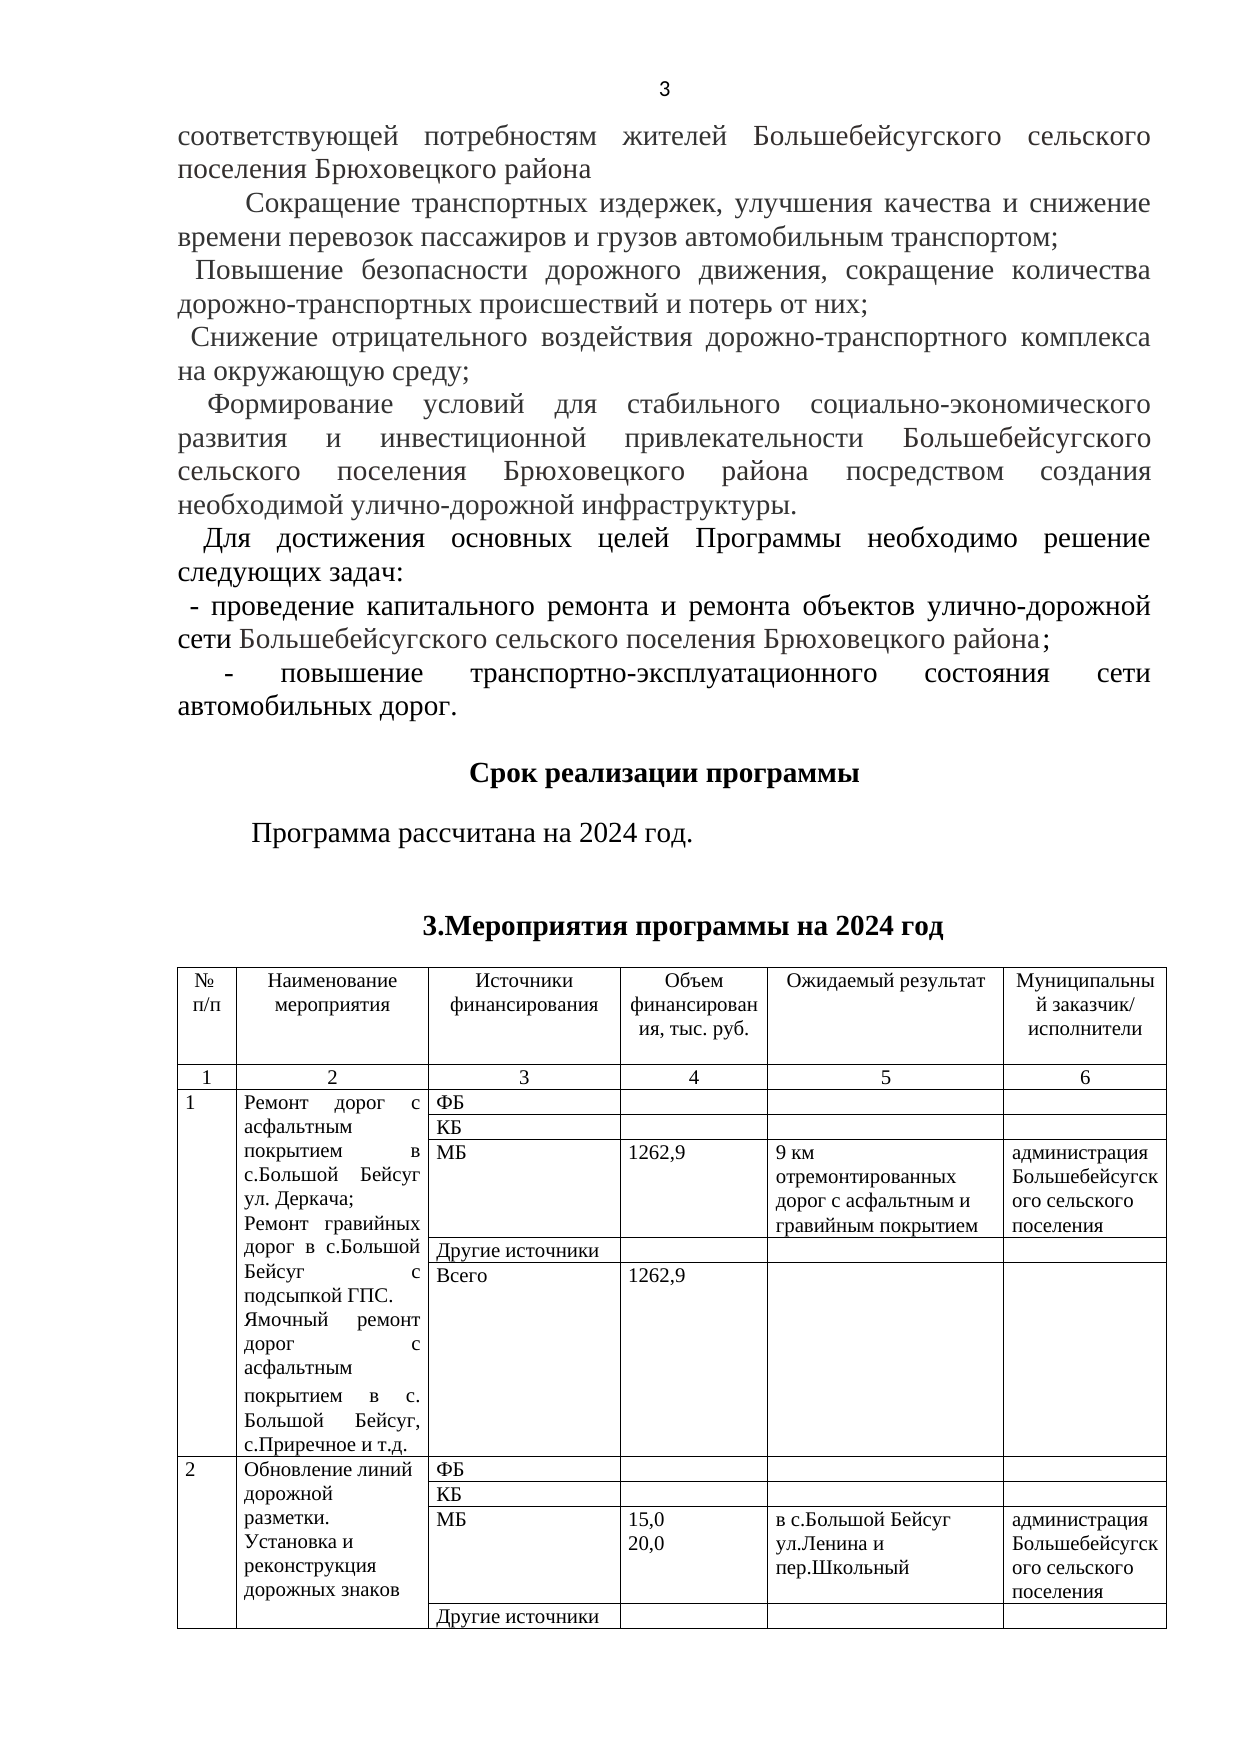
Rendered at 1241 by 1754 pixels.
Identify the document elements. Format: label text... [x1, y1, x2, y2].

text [177, 118, 1152, 185]
table_cell [768, 1238, 1003, 1262]
table_cell [621, 1482, 767, 1506]
table_cell [768, 1263, 1003, 1456]
table_cell [1004, 1115, 1166, 1139]
table_cell МБ [429, 1507, 620, 1603]
table_cell [768, 1604, 1003, 1628]
table_cell [621, 1090, 767, 1114]
table_cell 6 [1004, 1065, 1166, 1089]
table_header Наименование мероприятия [237, 968, 428, 1064]
table_cell [621, 1604, 767, 1628]
table_cell Другие источники [429, 1238, 620, 1262]
table_cell 9 км отремонтированных дорог с асфальтным и гравийным покрытием [768, 1140, 1003, 1237]
table_cell 5 [768, 1065, 1003, 1089]
table_cell [1004, 1090, 1166, 1114]
table_cell Всего [429, 1263, 620, 1456]
table_cell [1004, 1457, 1166, 1481]
table_cell Обновление линий дорожной разметки. Установка и реконструкция дорожных знаков [237, 1457, 428, 1628]
table_header Источники финансирования [429, 968, 620, 1064]
table_cell [1004, 1482, 1166, 1506]
table_cell [768, 1482, 1003, 1506]
text Повышение безопасности дорожного движения, сокращение количества дорожно-транспортных происшествий и потерь от них; [177, 252, 1152, 319]
table_cell 1 [178, 1065, 236, 1089]
table_cell администрация Большебейсугского сельского поселения [1004, 1140, 1166, 1237]
table_cell 1262,9 [621, 1263, 767, 1456]
table_cell 2 [178, 1457, 236, 1628]
table_cell [1004, 1263, 1166, 1456]
table_cell [621, 1238, 767, 1262]
table_header Объем финансирования, тыс. руб. [621, 968, 767, 1064]
table_cell 2 [237, 1065, 428, 1089]
text 3.Мероприятия программы на 2024 год [215, 908, 1152, 941]
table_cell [1004, 1507, 1166, 1603]
table_cell [768, 1090, 1003, 1114]
table_cell 4 [621, 1065, 767, 1089]
text Для достижения основных целей Программы необходимо решение следующих задач: [177, 521, 1152, 588]
table_cell 15,0 20,0 [621, 1507, 767, 1603]
text Формирование условий для стабильного социально-экономического развития и инвестиционной привлекательности Большебейсугского сельского поселения Брюховецкого района посредством создания необходимой улично-дорожной инфраструктуры. [177, 386, 1152, 521]
table_cell в с.Большой Бейсуг ул.Ленина и пер.Школьный [768, 1507, 1003, 1603]
table_cell Другие источники [429, 1604, 620, 1628]
text - проведение капитального ремонта и ремонта объектов улично-дорожной сети Большебейсугского сельского поселения Брюховецкого района; [177, 588, 1152, 655]
table_cell [768, 1115, 1003, 1139]
table_cell [621, 1457, 767, 1481]
table_header Ожидаемый результат [768, 968, 1003, 1064]
table_header Муниципальный заказчик/ исполнители [1004, 968, 1166, 1064]
table_cell [1004, 1238, 1166, 1262]
text - повышение транспортно-эксплуатационного состояния сети автомобильных дорог. [177, 655, 1152, 722]
table_cell КБ [429, 1482, 620, 1506]
table_cell [621, 1115, 767, 1139]
table_header № п/п [178, 968, 236, 1064]
table_cell [1004, 1604, 1166, 1628]
text Сокращение транспортных издержек, улучшения качества и снижение времени перевозок пассажиров и грузов автомобильным транспортом; [177, 185, 1152, 252]
table_cell ФБ [429, 1090, 620, 1114]
text Программа рассчитана на 2024 год. [177, 815, 1152, 848]
table_cell 1 [178, 1090, 236, 1456]
text Снижение отрицательного воздействия дорожно-транспортного комплекса на окружающую среду; [177, 319, 1152, 386]
table_cell КБ [429, 1115, 620, 1139]
table_cell 3 [429, 1065, 620, 1089]
text Срок реализации программы [177, 755, 1152, 789]
table_cell 1262,9 [621, 1140, 767, 1237]
table_cell ФБ [429, 1457, 620, 1481]
table_cell МБ [429, 1140, 620, 1237]
table_cell [768, 1457, 1003, 1481]
table_cell Ремонт дорог с асфальтным покрытием в с.Большой Бейсуг ул. Деркача; Ремонт гравийных дорог в с.Большой Бейсуг с подсыпкой ГПС. Ямочный ремонт дорог с асфальтным покрытием в с. Большой Бейсуг, с.Приречное и т.д. [237, 1090, 428, 1456]
